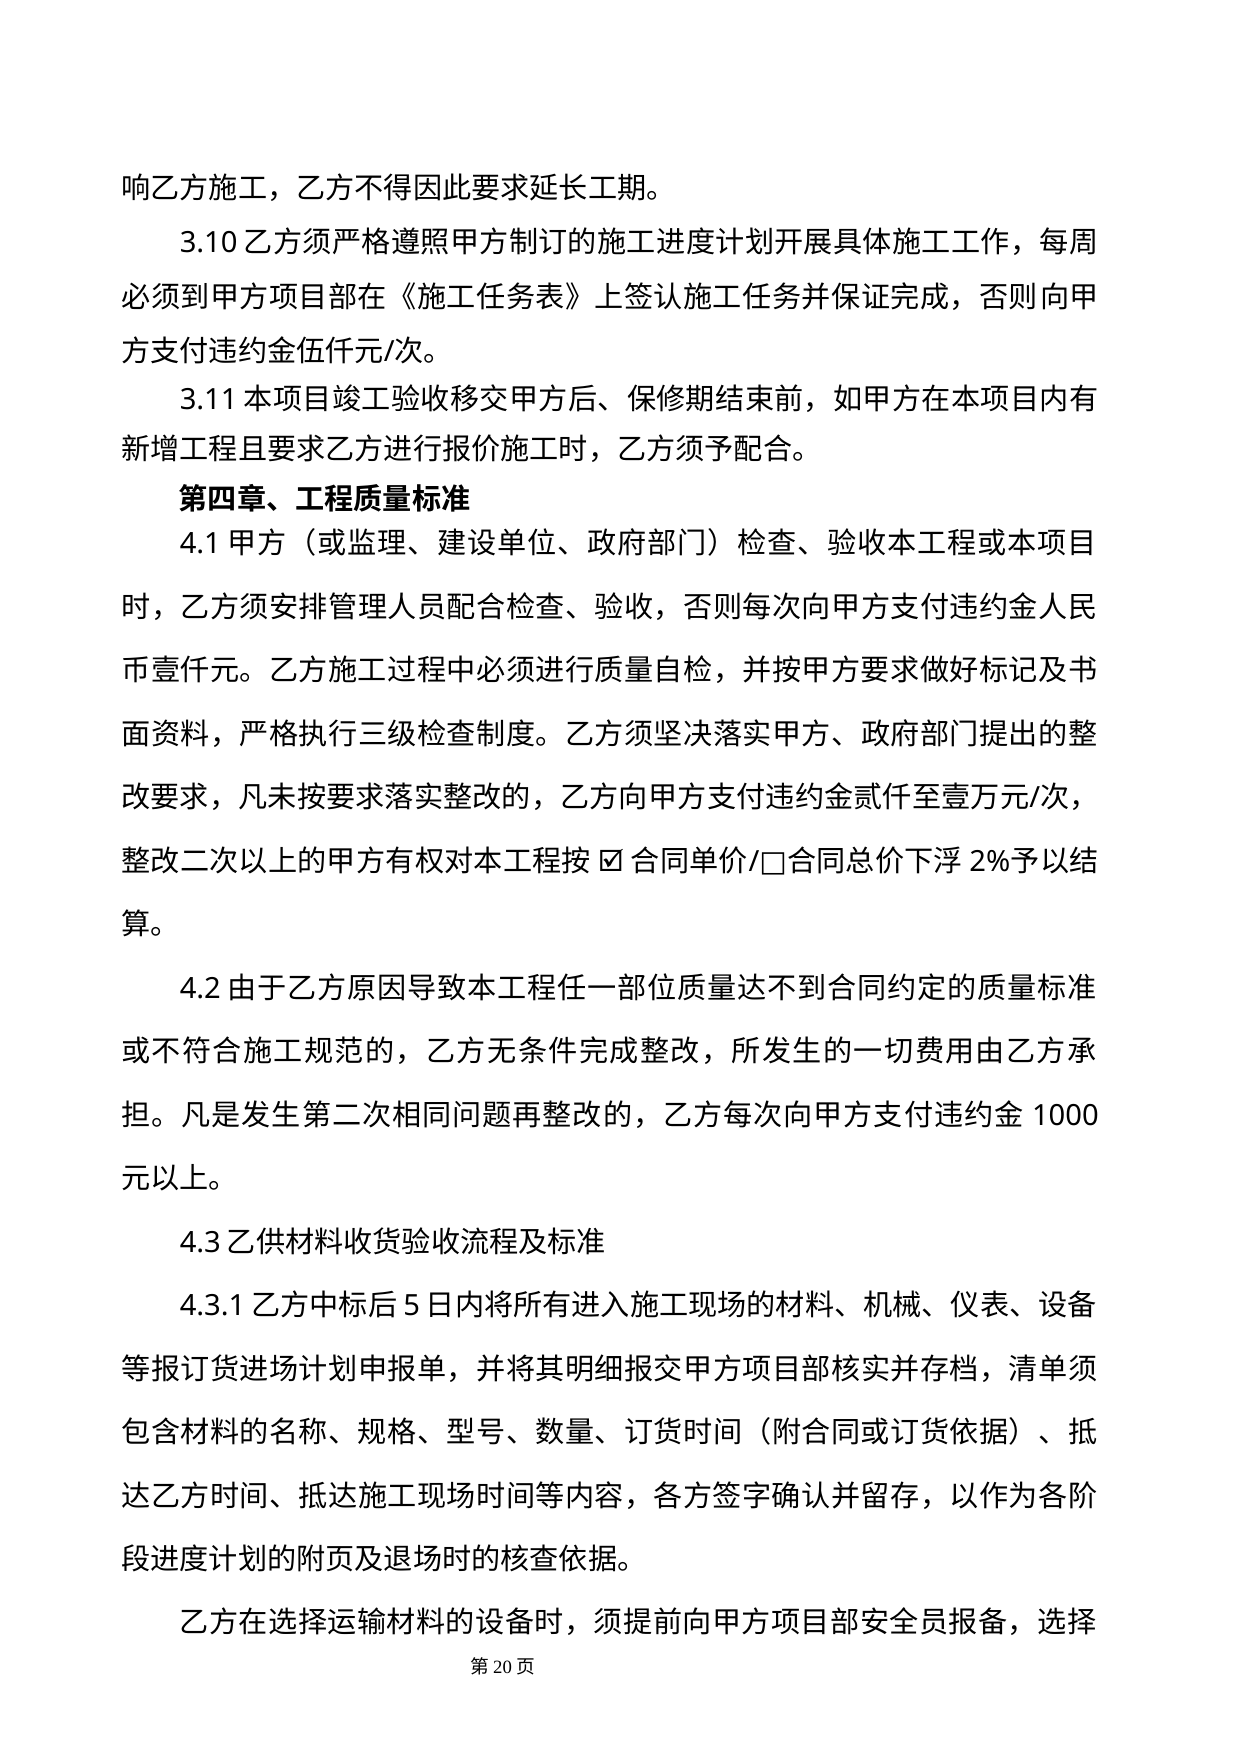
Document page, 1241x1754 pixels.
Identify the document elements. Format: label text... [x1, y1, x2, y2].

text 4.3乙供材料收货验收流程及标准 [121, 1218, 1098, 1261]
text 4.1甲方（或监理、建设单位、政府部门）检查、验收本工程或本项目时，乙方须安排管理人员配合检查、验收，否则每次向甲方支付违约金人民币壹仟元。乙方施工过程中必须进行质量自检，并按甲方要求做好标记及书面资料，严格执行三级检查制度。乙方须坚决落实甲方、政府部门提出的整改要求，凡未按要求落实整改的，乙方向甲方支付违约金贰仟至壹万元/次，整改二次以上的甲方有权对本工程按合同单价/□合同总价下浮2%予以结算。 [121, 520, 1098, 943]
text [121, 153, 1098, 207]
text 4.3.1乙方中标后5日内将所有进入施工现场的材料、机械、仪表、设备等报订货进场计划申报单，并将其明细报交甲方项目部核实并存档，清单须包含材料的名称、规格、型号、数量、订货时间（附合同或订货依据）、抵达乙方时间、抵达施工现场时间等内容，各方签字确认并留存，以作为各阶段进度计划的附页及退场时的核查依据。 [121, 1282, 1098, 1578]
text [121, 1599, 1098, 1641]
text 4.2由于乙方原因导致本工程任一部位质量达不到合同约定的质量标准或不符合施工规范的，乙方无条件完成整改，所发生的一切费用由乙方承担。凡是发生第二次相同问题再整改的，乙方每次向甲方支付违约金1000元以上。 [121, 964, 1098, 1197]
text 3.11本项目竣工验收移交甲方后、保修期结束前，如甲方在本项目内有新增工程且要求乙方进行报价施工时，乙方须予配合。 [121, 370, 1098, 470]
text 第四章、工程质量标准 [120, 470, 1098, 520]
text 3.10乙方须严格遵照甲方制订的施工进度计划开展具体施工工作，每周必须到甲方项目部在《施工任务表》上签认施工任务并保证完成，否则向甲方支付违约金伍仟元/次。 [121, 207, 1098, 370]
